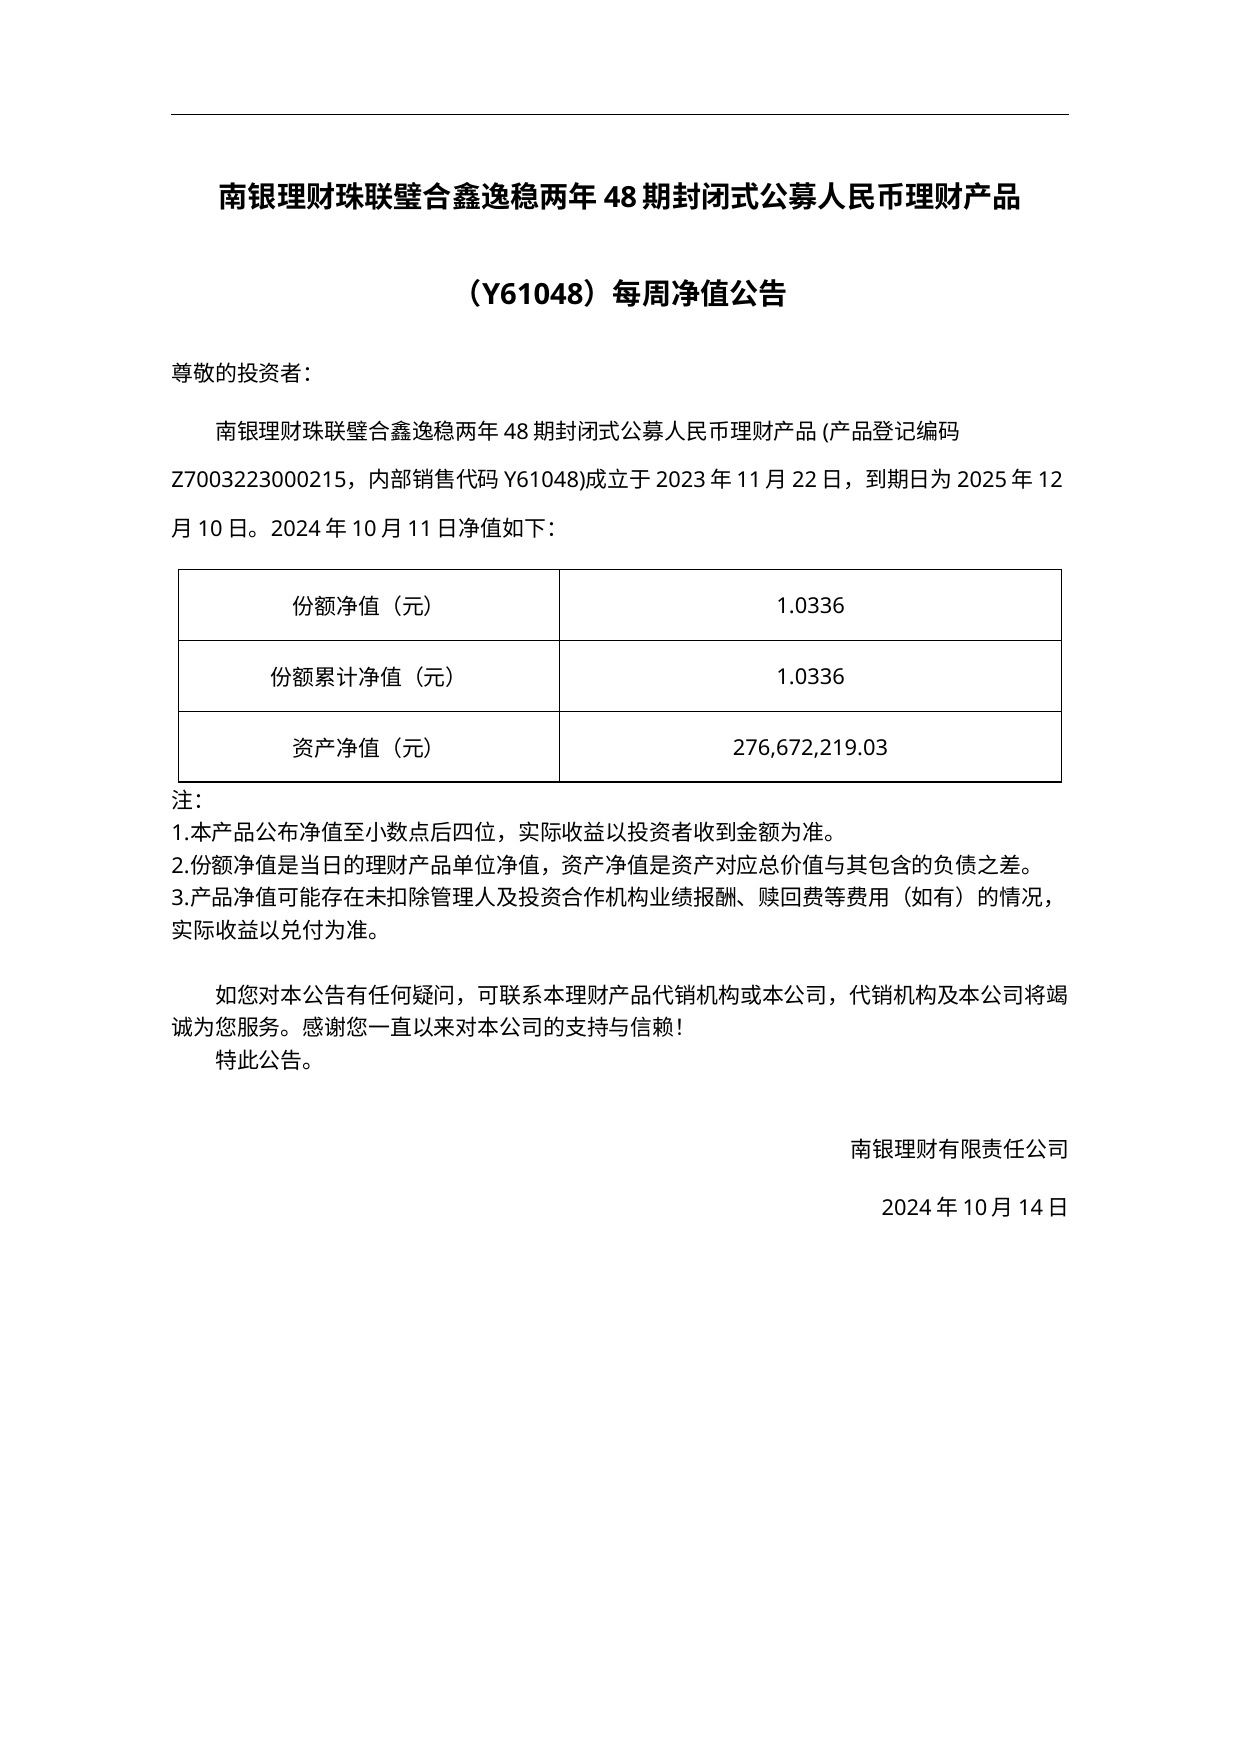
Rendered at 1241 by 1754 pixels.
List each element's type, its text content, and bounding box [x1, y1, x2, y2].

table_header 1.0336 [560, 570, 1061, 640]
table_cell 276,672,219.03 [560, 712, 1061, 781]
text 1.本产品公布净值至小数点后四位，实际收益以投资者收到金额为准。 [171, 815, 1069, 847]
text 2.份额净值是当日的理财产品单位净值，资产净值是资产对应总价值与其包含的负债之差。 [171, 847, 1069, 880]
text 3.产品净值可能存在未扣除管理人及投资合作机构业绩报酬、赎回费等费用（如有）的情况，实际收益以兑付为准。 [171, 880, 1069, 945]
table_cell 1.0336 [560, 641, 1061, 711]
table_header 份额净值（元） [179, 570, 559, 640]
text 注： [171, 782, 1069, 815]
table_cell 份额累计净值（元） [179, 641, 559, 711]
text 如您对本公告有任何疑问，可联系本理财产品代销机构或本公司，代销机构及本公司将竭诚为您服务。感谢您一直以来对本公司的支持与信赖！ [171, 977, 1069, 1042]
text 特此公告。 [171, 1042, 1069, 1075]
text 尊敬的投资者： [171, 355, 1069, 388]
text 南银理财珠联璧合鑫逸稳两年48期封闭式公募人民币理财产品（Y61048）每周净值公告 [171, 162, 1069, 324]
text 南银理财珠联璧合鑫逸稳两年48期封闭式公募人民币理财产品 (产品登记编码Z7003223000215，内部销售代码Y61048)成立于2023年11月22日，到期日为2025年12月10日。2024年10月11日净值如下： [171, 413, 1069, 543]
table_cell 资产净值（元） [179, 712, 559, 781]
text 南银理财有限责任公司 [171, 1132, 1069, 1164]
text 2024年10月14日 [171, 1190, 1069, 1222]
